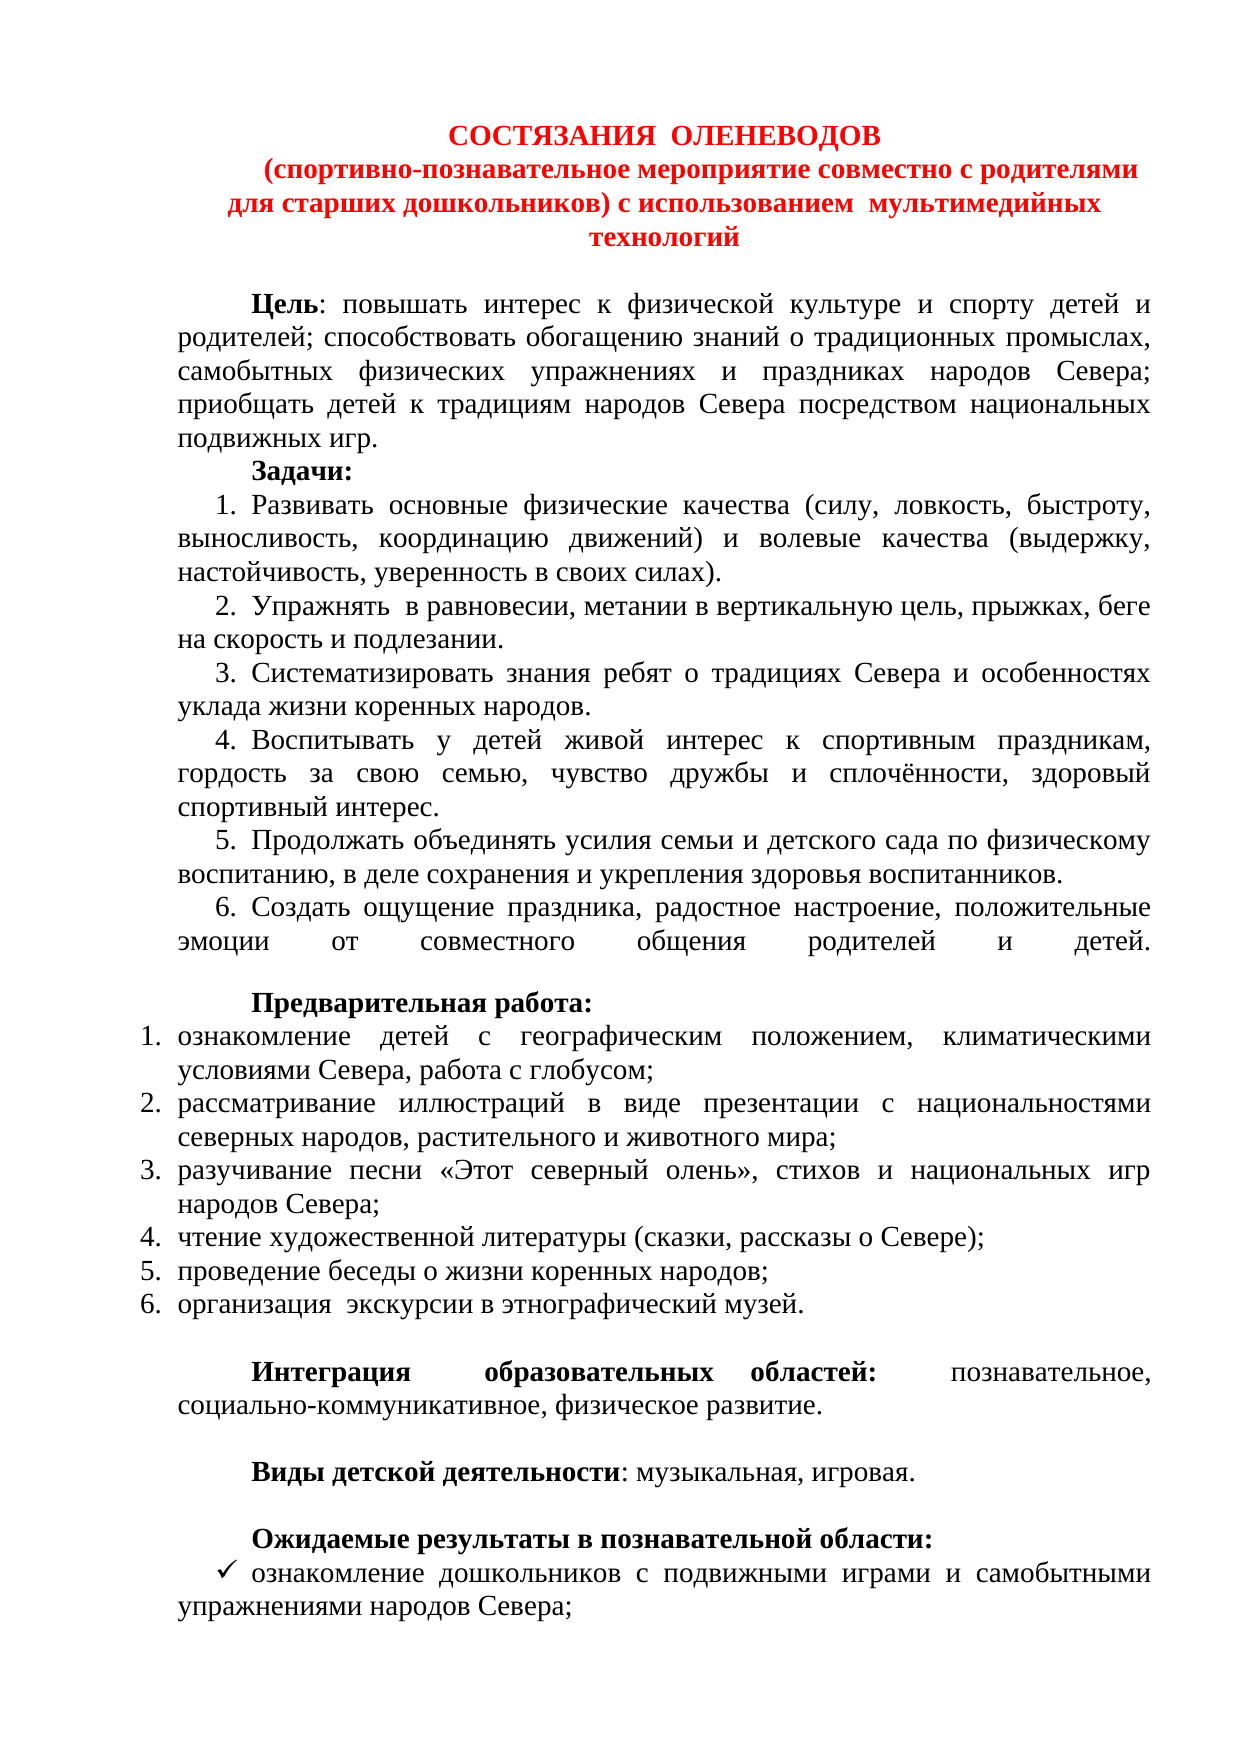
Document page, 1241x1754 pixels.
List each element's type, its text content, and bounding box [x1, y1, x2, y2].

text Задачи: [177, 453, 1152, 487]
list ознакомление детей с географическим положением, климатическими условиями Севера, работа с глобусом; [140, 1018, 1152, 1085]
list Создать ощущение праздника, радостное настроение, положительные эмоции от совместного общения родителей и детей. [177, 889, 1152, 985]
list организация экскурсии в этнографический музей. [140, 1287, 1152, 1320]
list ознакомление дошкольников с подвижными играми и самобытными упражнениями народов Севера; [177, 1555, 1152, 1622]
text СОСТЯЗАНИЯ ОЛЕНЕВОДОВ [177, 118, 1152, 152]
text Предварительная работа: [177, 985, 1152, 1018]
text Интеграция образовательных областей: познавательное, социально-коммуникативное, физическое развитие. [177, 1354, 1152, 1421]
list проведение беседы о жизни коренных народов; [140, 1253, 1152, 1287]
list Воспитывать у детей живой интерес к спортивным праздникам, гордость за свою семью, чувство дружбы и сплочённости, здоровый спортивный интерес. [177, 722, 1152, 822]
text Цель: повышать интерес к физической культуре и спорту детей и родителей; способствовать обогащению знаний о традиционных промыслах, самобытных физических упражнениях и праздниках народов Севера; приобщать детей к традициям народов Севера посредством национальных подвижных игр. [177, 286, 1152, 453]
list чтение художественной литературы (сказки, рассказы о Севере); [140, 1219, 1152, 1253]
list рассматривание иллюстраций в виде презентации с национальностями северных народов, растительного и животного мира; [140, 1085, 1152, 1152]
list Систематизировать знания ребят о традициях Севера и особенностях уклада жизни коренных народов. [177, 655, 1152, 722]
list Развивать основные физические качества (силу, ловкость, быстроту, выносливость, координацию движений) и волевые качества (выдержку, настойчивость, уверенность в своих силах). [177, 487, 1152, 588]
list разучивание песни «Этот северный олень», стихов и национальных игр народов Севера; [140, 1152, 1152, 1219]
list Продолжать объединять усилия семьи и детского сада по физическому воспитанию, в деле сохранения и укрепления здоровья воспитанников. [177, 822, 1152, 889]
text Ожидаемые результаты в познавательной области: [177, 1521, 1152, 1555]
text (спортивно-познавательное мероприятие совместно с родителями для старших дошкольников) с использованием мультимедийных технологий [177, 152, 1152, 252]
text Виды детской деятельности: музыкальная, игровая. [177, 1454, 1152, 1488]
list Упражнять в равновесии, метании в вертикальную цель, прыжках, беге на скорость и подлезании. [177, 588, 1152, 655]
